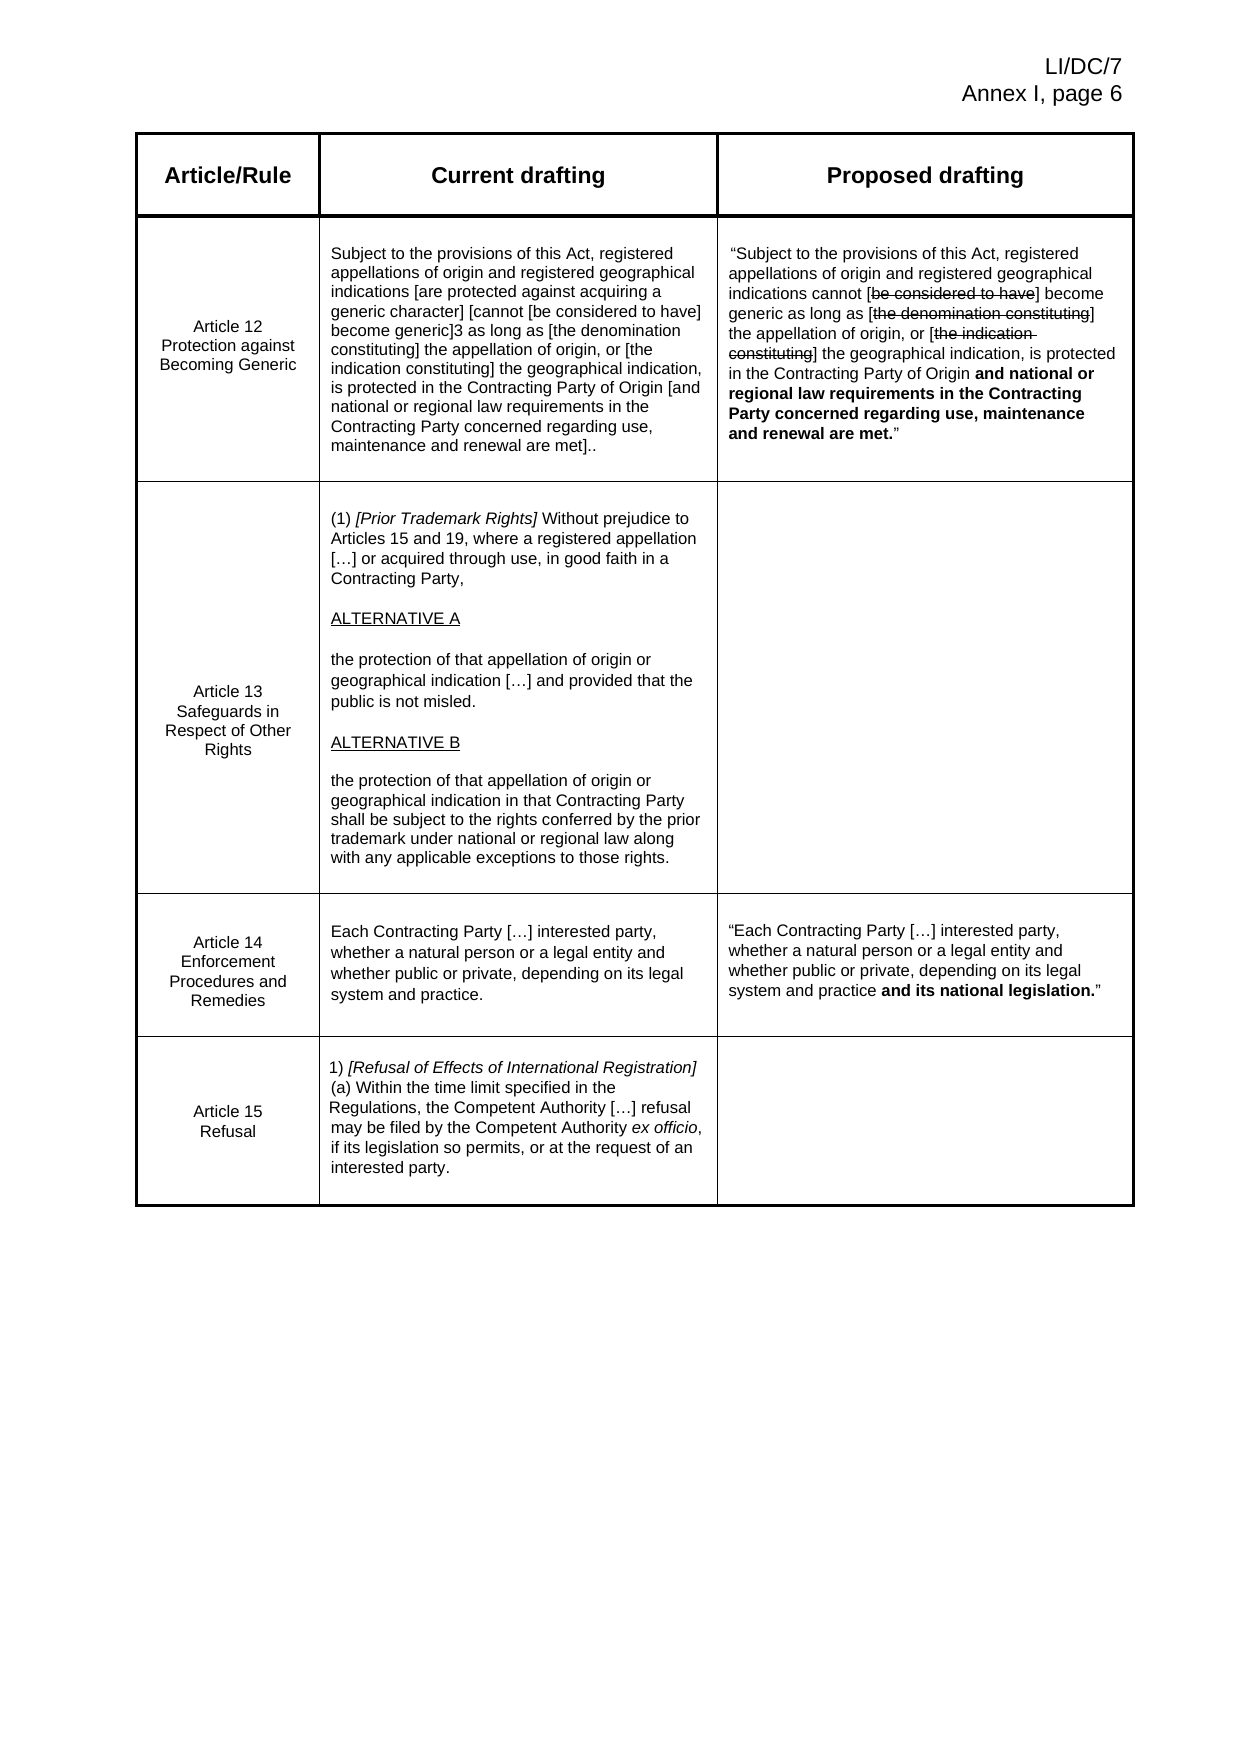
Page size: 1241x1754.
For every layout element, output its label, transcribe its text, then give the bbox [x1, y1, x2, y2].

table_header Current drafting [321, 135, 716, 214]
table_header Article/Rule [138, 135, 318, 214]
table_header Proposed drafting [719, 135, 1132, 214]
table_cell (1) [Prior Trademark Rights] Without prejudice to Articles 15 and 19, where a registered appellation […] or acquired through use, in good faith in a Contracting Party, ALTERNATIVE A the protection of that appellation of origin or geographical indication […] and provided that the public is not misled. ALTERNATIVE B the protection of that appellation of origin or geographical indication in that Contracting Party shall be subject to the rights conferred by the prior trademark under national or regional law along with any applicable exceptions to those rights. [320, 482, 717, 893]
table_cell Article 13 Safeguards in Respect of Other Rights [138, 482, 319, 893]
table_cell [718, 1037, 1132, 1203]
table_cell Article 14 Enforcement Procedures and Remedies [138, 894, 319, 1036]
table_cell Article 12 Protection against Becoming Generic [138, 218, 319, 481]
table_cell “Subject to the provisions of this Act, registered appellations of origin and registered geographical indications cannot [be considered to have] become generic as long as [the denomination constituting] the appellation of origin, or [the indication constituting] the geographical indication, is protected in the Contracting Party of Origin and national or regional law requirements in the Contracting Party concerned regarding use, maintenance and renewal are met.” [718, 218, 1132, 481]
table_cell “Each Contracting Party […] interested party, whether a natural person or a legal entity and whether public or private, depending on its legal system and practice and its national legislation.” [718, 894, 1132, 1036]
table_cell [718, 482, 1132, 893]
table_cell Article 15 Refusal [138, 1037, 319, 1203]
table_cell Each Contracting Party […] interested party, whether a natural person or a legal entity and whether public or private, depending on its legal system and practice. [320, 894, 717, 1036]
table_cell 1) [Refusal of Effects of International Registration] (a) Within the time limit specified in the Regulations, the Competent Authority […] refusal may be filed by the Competent Authority ex officio, if its legislation so permits, or at the request of an interested party. [320, 1037, 717, 1203]
table_cell Subject to the provisions of this Act, registered appellations of origin and registered geographical indications [are protected against acquiring a generic character] [cannot [be considered to have] become generic]3 as long as [the denomination constituting] the appellation of origin, or [the indication constituting] the geographical indication, is protected in the Contracting Party of Origin [and national or regional law requirements in the Contracting Party concerned regarding use, maintenance and renewal are met].. [320, 218, 717, 481]
